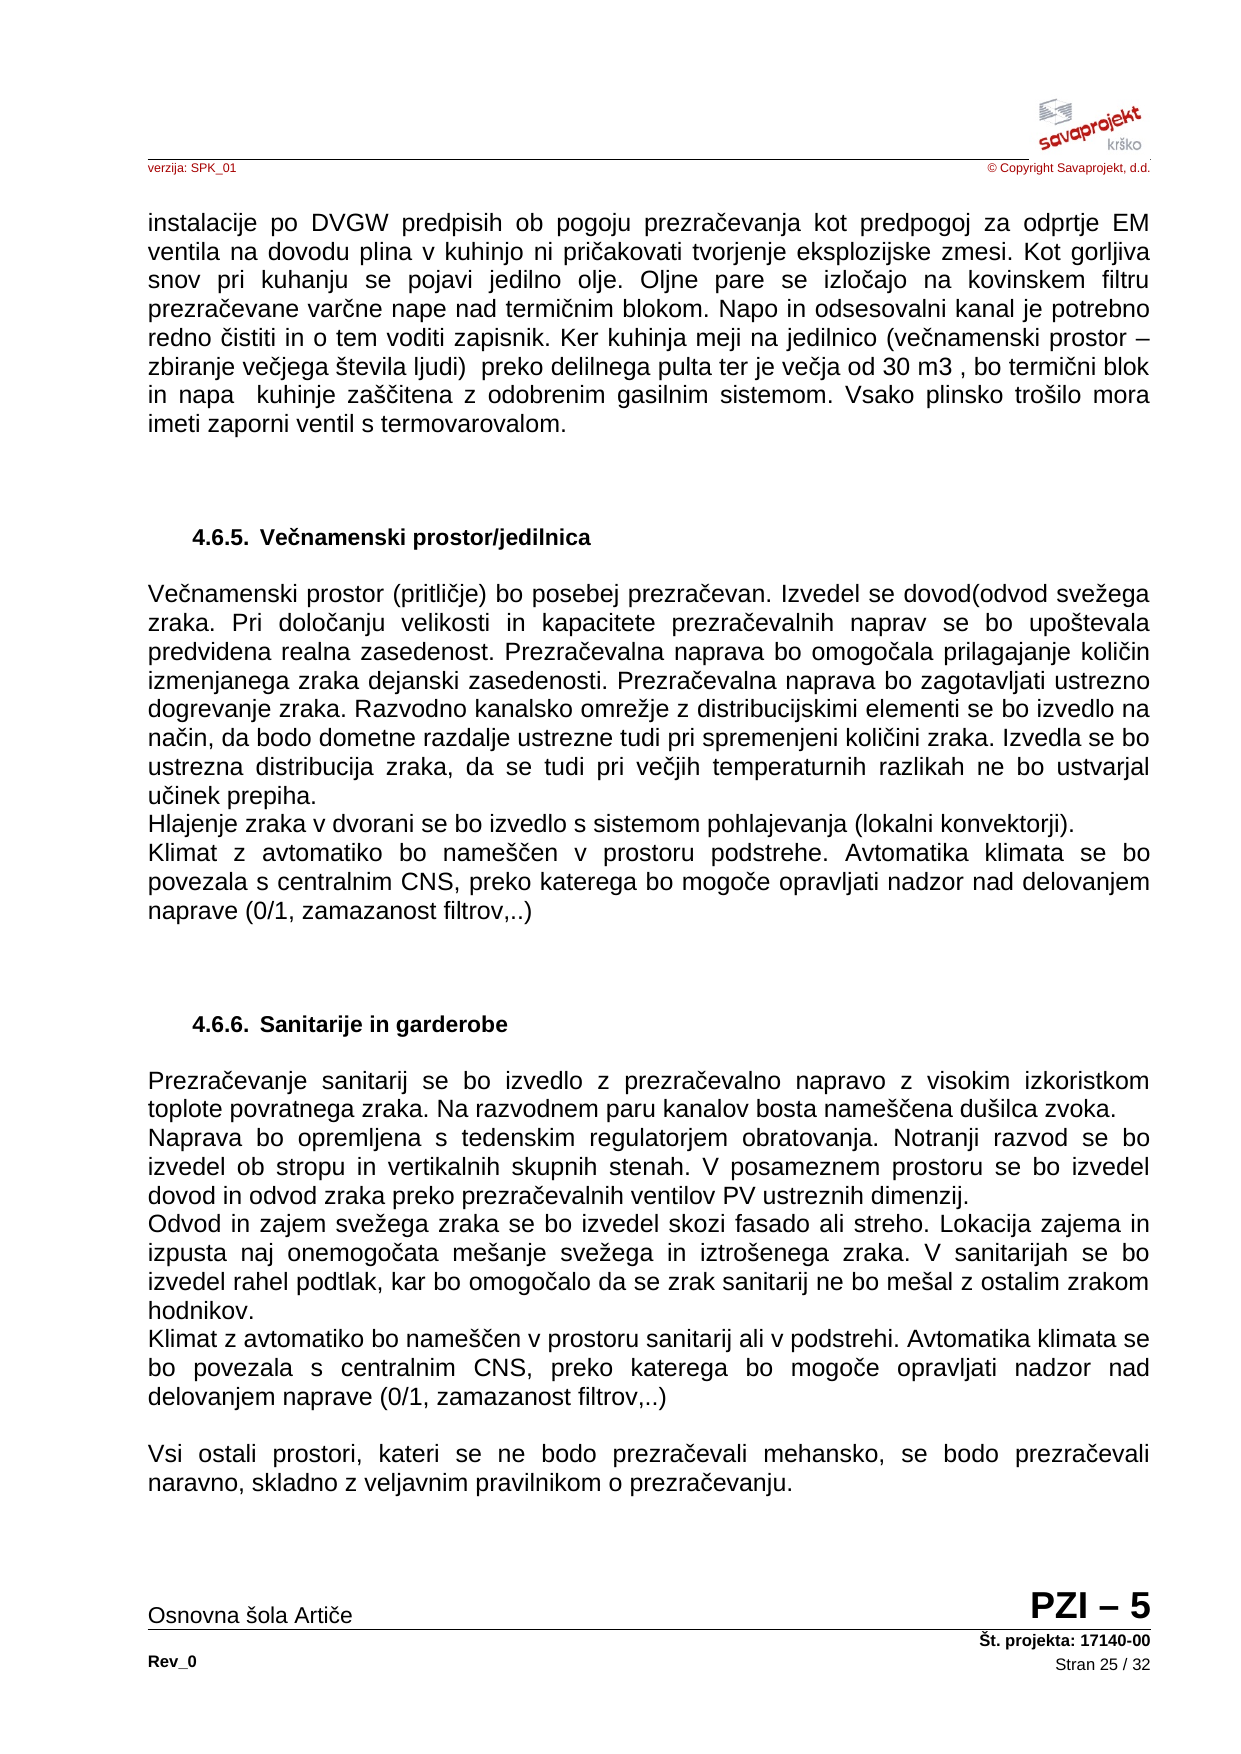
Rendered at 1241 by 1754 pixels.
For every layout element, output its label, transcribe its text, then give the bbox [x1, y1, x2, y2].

text Klimat z avtomatiko bo nameščen v prostoru sanitarij ali v podstrehi. Avtomatika klimata se bo povezala s centralnim CNS, preko katerega bo mogoče opravljati nadzor nad delovanjem naprave (0/1, zamazanost filtrov,..) [148, 1324, 1152, 1411]
text Odvod in zajem svežega zraka se bo izvedel skozi fasado ali streho. Lokacija zajema in izpusta naj onemogočata mešanje svežega in iztrošenega zraka. V sanitarijah se bo izvedel rahel podtlak, kar bo omogočalo da se zrak sanitarij ne bo mešal z ostalim zrakom hodnikov. [148, 1209, 1152, 1324]
subtitle Večnamenski prostor/jedilnica [192, 524, 1152, 551]
text Klimat z avtomatiko bo nameščen v prostoru podstrehe. Avtomatika klimata se bo povezala s centralnim CNS, preko katerega bo mogoče opravljati nadzor nad delovanjem naprave (0/1, zamazanost filtrov,..) [148, 838, 1152, 924]
text Naprava bo opremljena s tedenskim regulatorjem obratovanja. Notranji razvod se bo izvedel ob stropu in vertikalnih skupnih stenah. V posameznem prostoru se bo izvedel dovod in odvod zraka preko prezračevalnih ventilov PV ustreznih dimenzij. [148, 1123, 1152, 1209]
subtitle Sanitarije in garderobe [192, 1011, 1152, 1037]
text Večnamenski prostor (pritličje) bo posebej prezračevan. Izvedel se dovod(odvod svežega zraka. Pri določanju velikosti in kapacitete prezračevalnih naprav se bo upoštevala predvidena realna zasedenost. Prezračevalna naprava bo omogočala prilagajanje količin izmenjanega zraka dejanski zasedenosti. Prezračevalna naprava bo zagotavljati ustrezno dogrevanje zraka. Razvodno kanalsko omrežje z distribucijskimi elementi se bo izvedlo na način, da bodo dometne razdalje ustrezne tudi pri spremenjeni količini zraka. Izvedla se bo ustrezna distribucija zraka, da se tudi pri večjih temperaturnih razlikah ne bo ustvarjal učinek prepiha. [148, 579, 1152, 809]
text Hlajenje zraka v dvorani se bo izvedlo s sistemom pohlajevanja (lokalni konvektorji). [148, 809, 1152, 838]
text Vsi ostali prostori, kateri se ne bodo prezračevali mehansko, se bodo prezračevali naravno, skladno z veljavnim pravilnikom o prezračevanju. [148, 1439, 1152, 1497]
text Prezračevanje sanitarij se bo izvedlo z prezračevalno napravo z visokim izkoristkom toplote povratnega zraka. Na razvodnem paru kanalov bosta nameščena dušilca zvoka. [148, 1066, 1152, 1123]
picture [1029, 88, 1151, 160]
